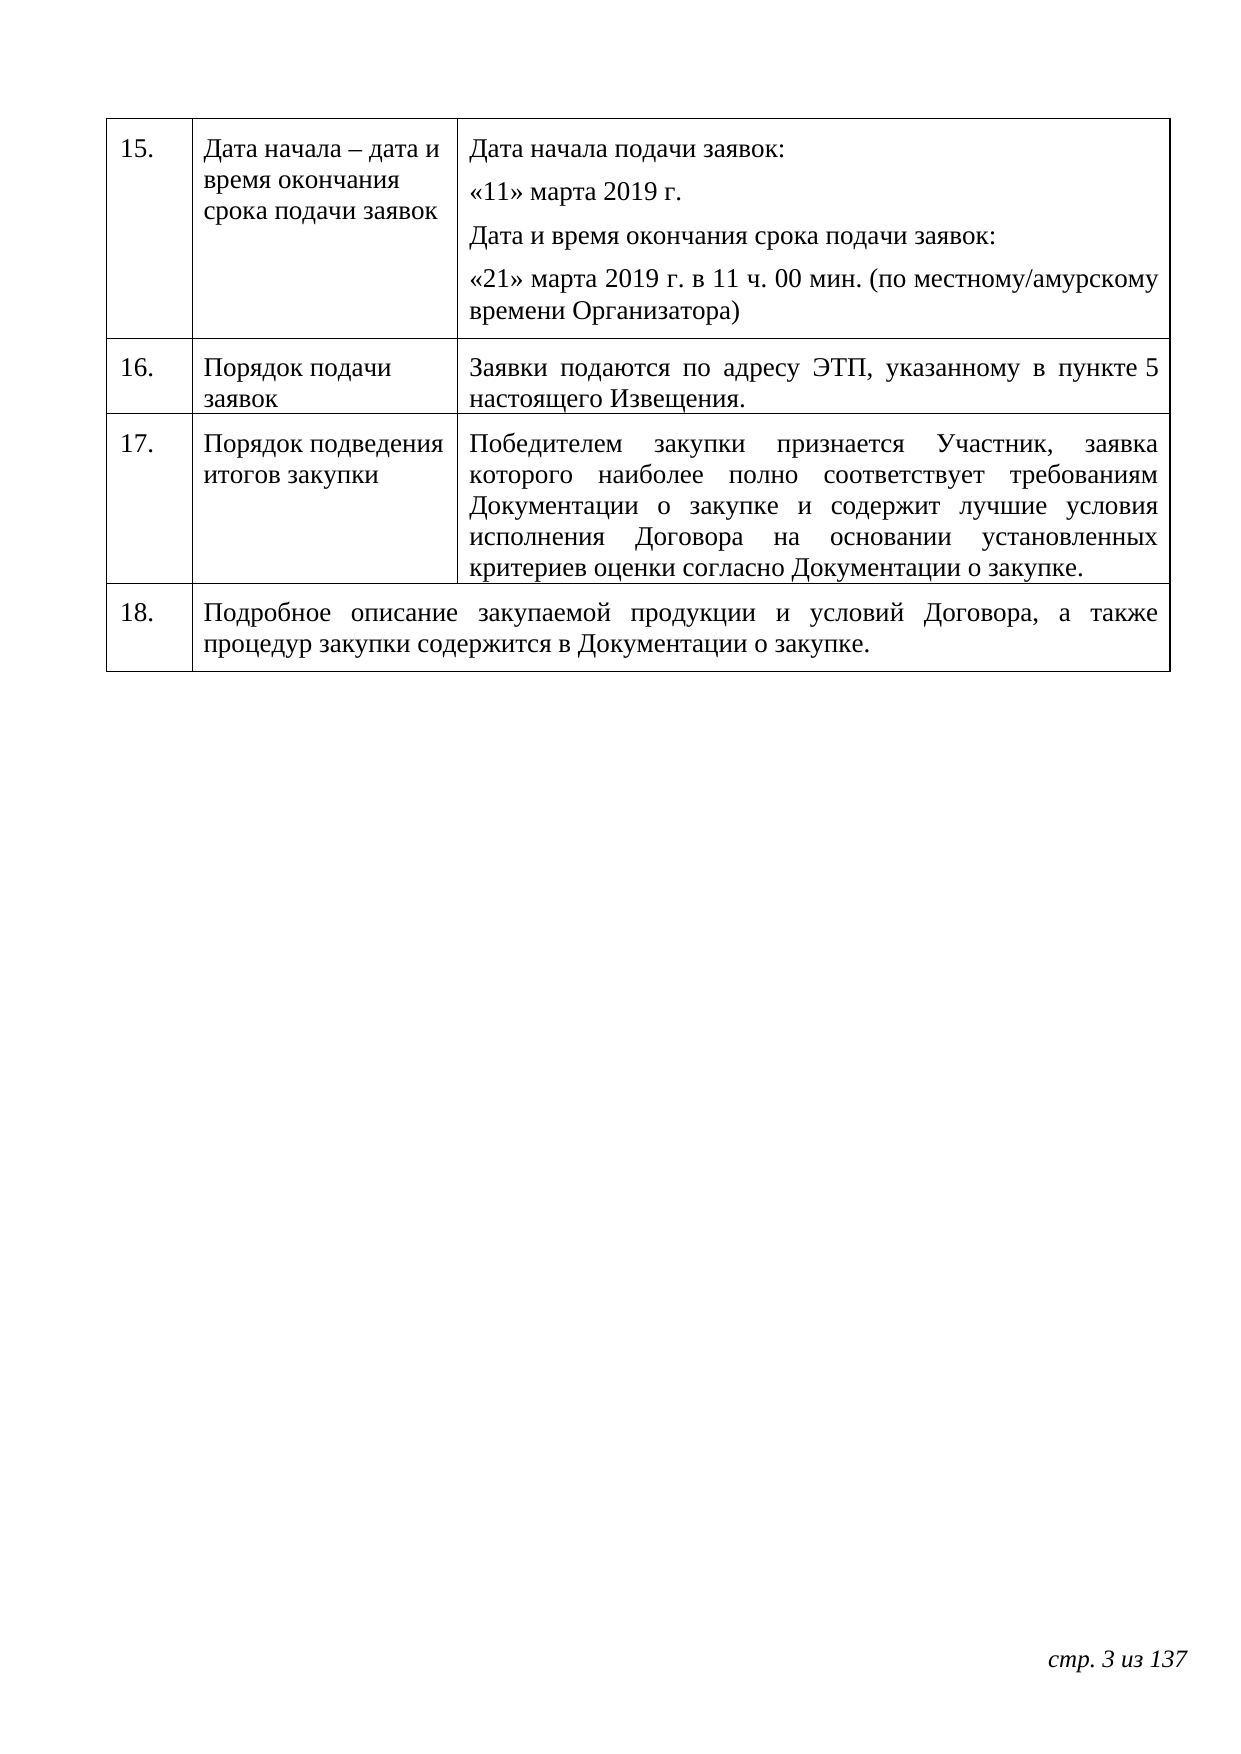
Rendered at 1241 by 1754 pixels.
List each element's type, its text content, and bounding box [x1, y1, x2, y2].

table_cell [107, 119, 192, 337]
table_cell Заявки подаются по адресу ЭТП, указанному в пункте 5 настоящего Извещения. [458, 339, 1169, 413]
table_cell Победителем закупки признается Участник, заявка которого наиболее полно соответствует требованиям Документации о закупке и содержит лучшие условия исполнения Договора на основании установленных критериев оценки согласно Документации о закупке. [458, 414, 1169, 582]
table_cell [107, 414, 192, 582]
table_cell [107, 339, 192, 413]
table_cell Подробное описание закупаемой продукции и условий Договора, а также процедур закупки содержится в Документации о закупке. [193, 584, 1169, 671]
table_cell Порядок подачи заявок [193, 339, 457, 413]
table_cell [107, 584, 192, 671]
table_cell Порядок подведения итогов закупки [193, 414, 457, 582]
table_cell Дата начала – дата и время окончания срока подачи заявок [193, 119, 457, 337]
table_cell Дата начала подачи заявок: «11» марта 2019 г. Дата и время окончания срока подачи заявок: «21» марта 2019 г. в 11 ч. 00 мин. (по местному/амурскому времени Организатора) [458, 119, 1169, 337]
